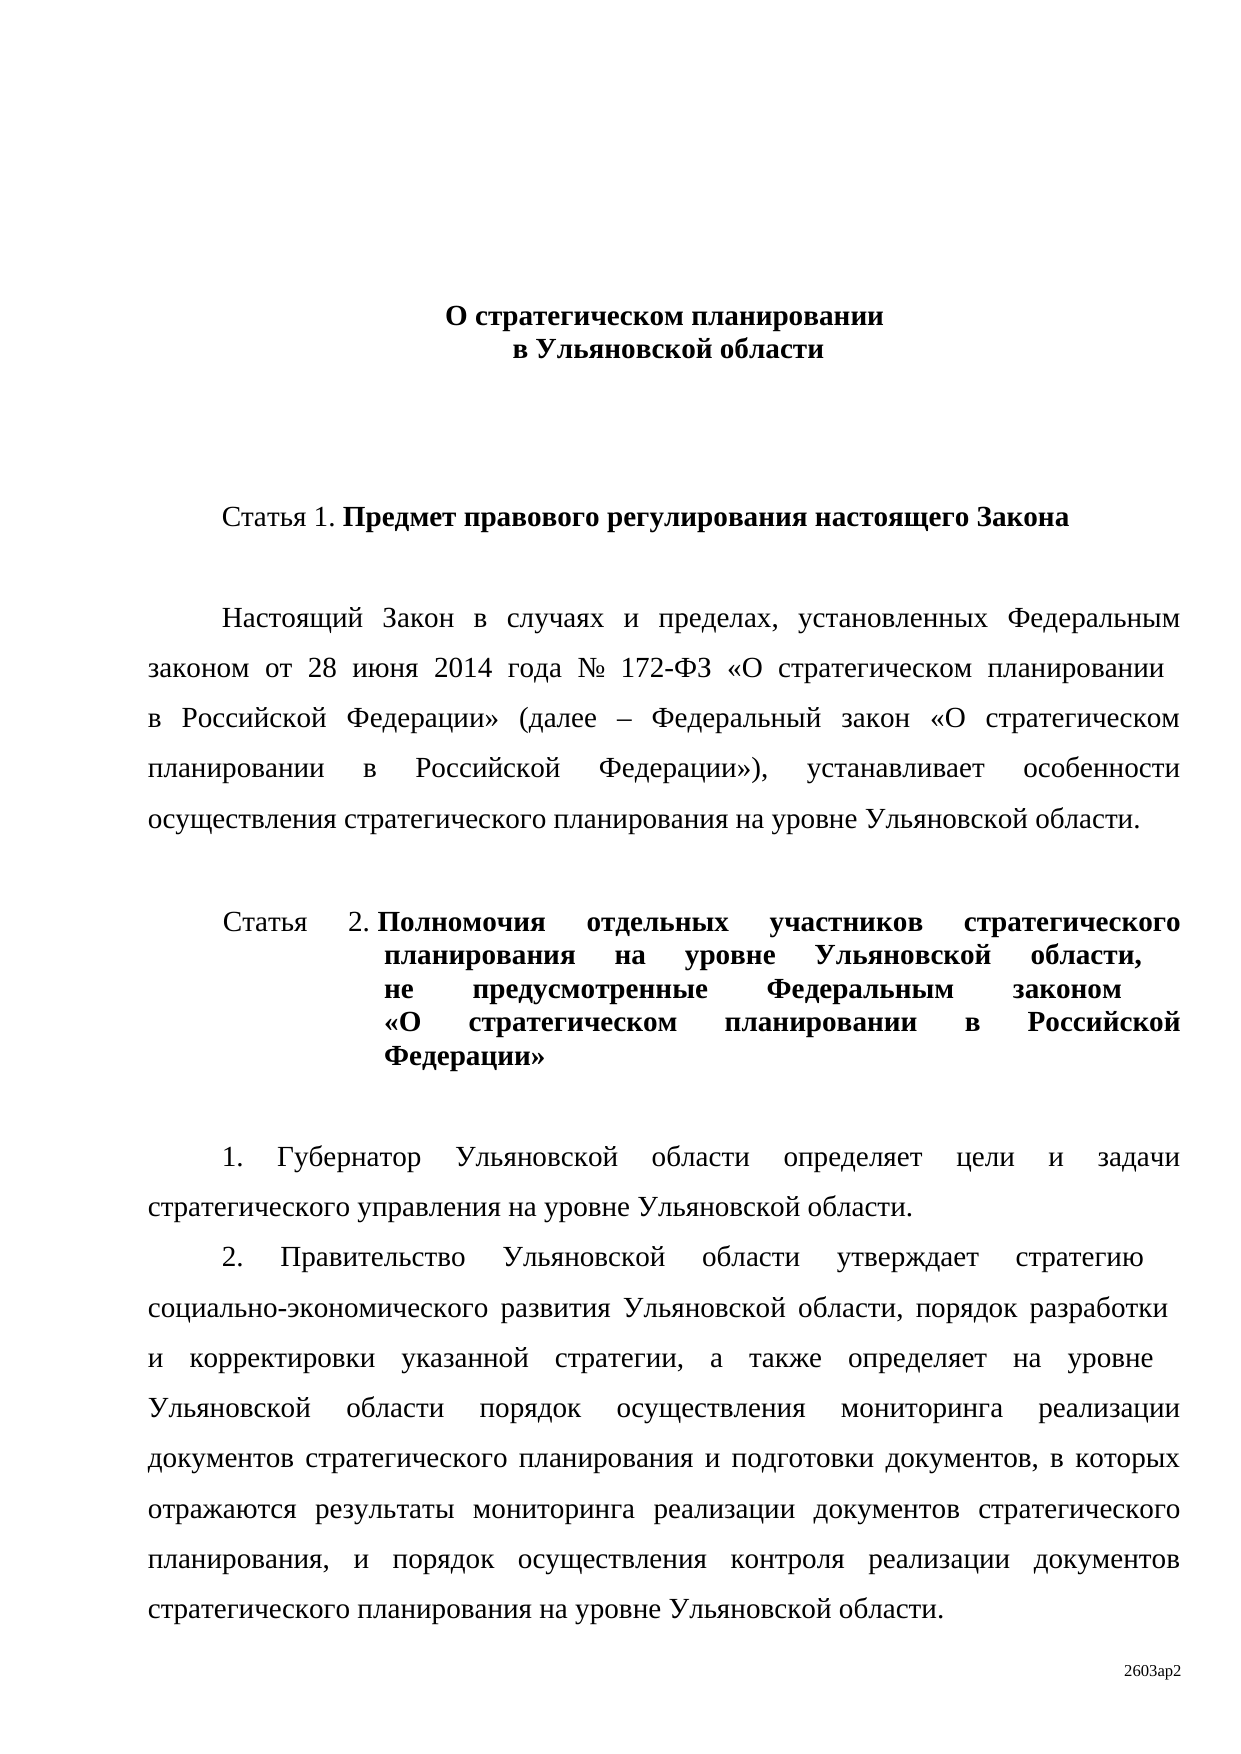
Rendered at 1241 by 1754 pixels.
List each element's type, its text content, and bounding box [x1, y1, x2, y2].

text О стратегическом планировании [148, 298, 1181, 331]
text 2. Правительство Ульяновской области утверждает стратегию социально-экономического развития Ульяновской области, порядок разработки и корректировки указанной стратегии, а также определяет на уровне Ульяновской области порядок осуществления мониторинга реализации документов стратегического планирования и подготовки документов, в которых отражаются результаты мониторинга реализации документов стратегического планирования, и порядок осуществления контроля реализации документов стратегического планирования на уровне Ульяновской области. [148, 1239, 1181, 1625]
text Настоящий Закон в случаях и пределах, установленных Федеральным законом от 28 июня 2014 года № 172-ФЗ «О стратегическом планировании в Российской Федерации» (далее – Федеральный закон «О стратегическом планировании в Российской Федерации»), устанавливает особенности осуществления стратегического планирования на уровне Ульяновской области. [148, 600, 1181, 834]
text Статья 2. Полномочия отдельных участников стратегического планирования на уровне Ульяновской области, не предусмотренные Федеральным законом «О стратегическом планировании в Российской Федерации» [223, 904, 1181, 1072]
text в Ульяновской области [148, 331, 1181, 365]
text 1. Губернатор Ульяновской области определяет цели и задачи стратегического управления на уровне Ульяновской области. [148, 1139, 1181, 1223]
text Статья 1. Предмет правового регулирования настоящего Закона [148, 499, 1181, 533]
